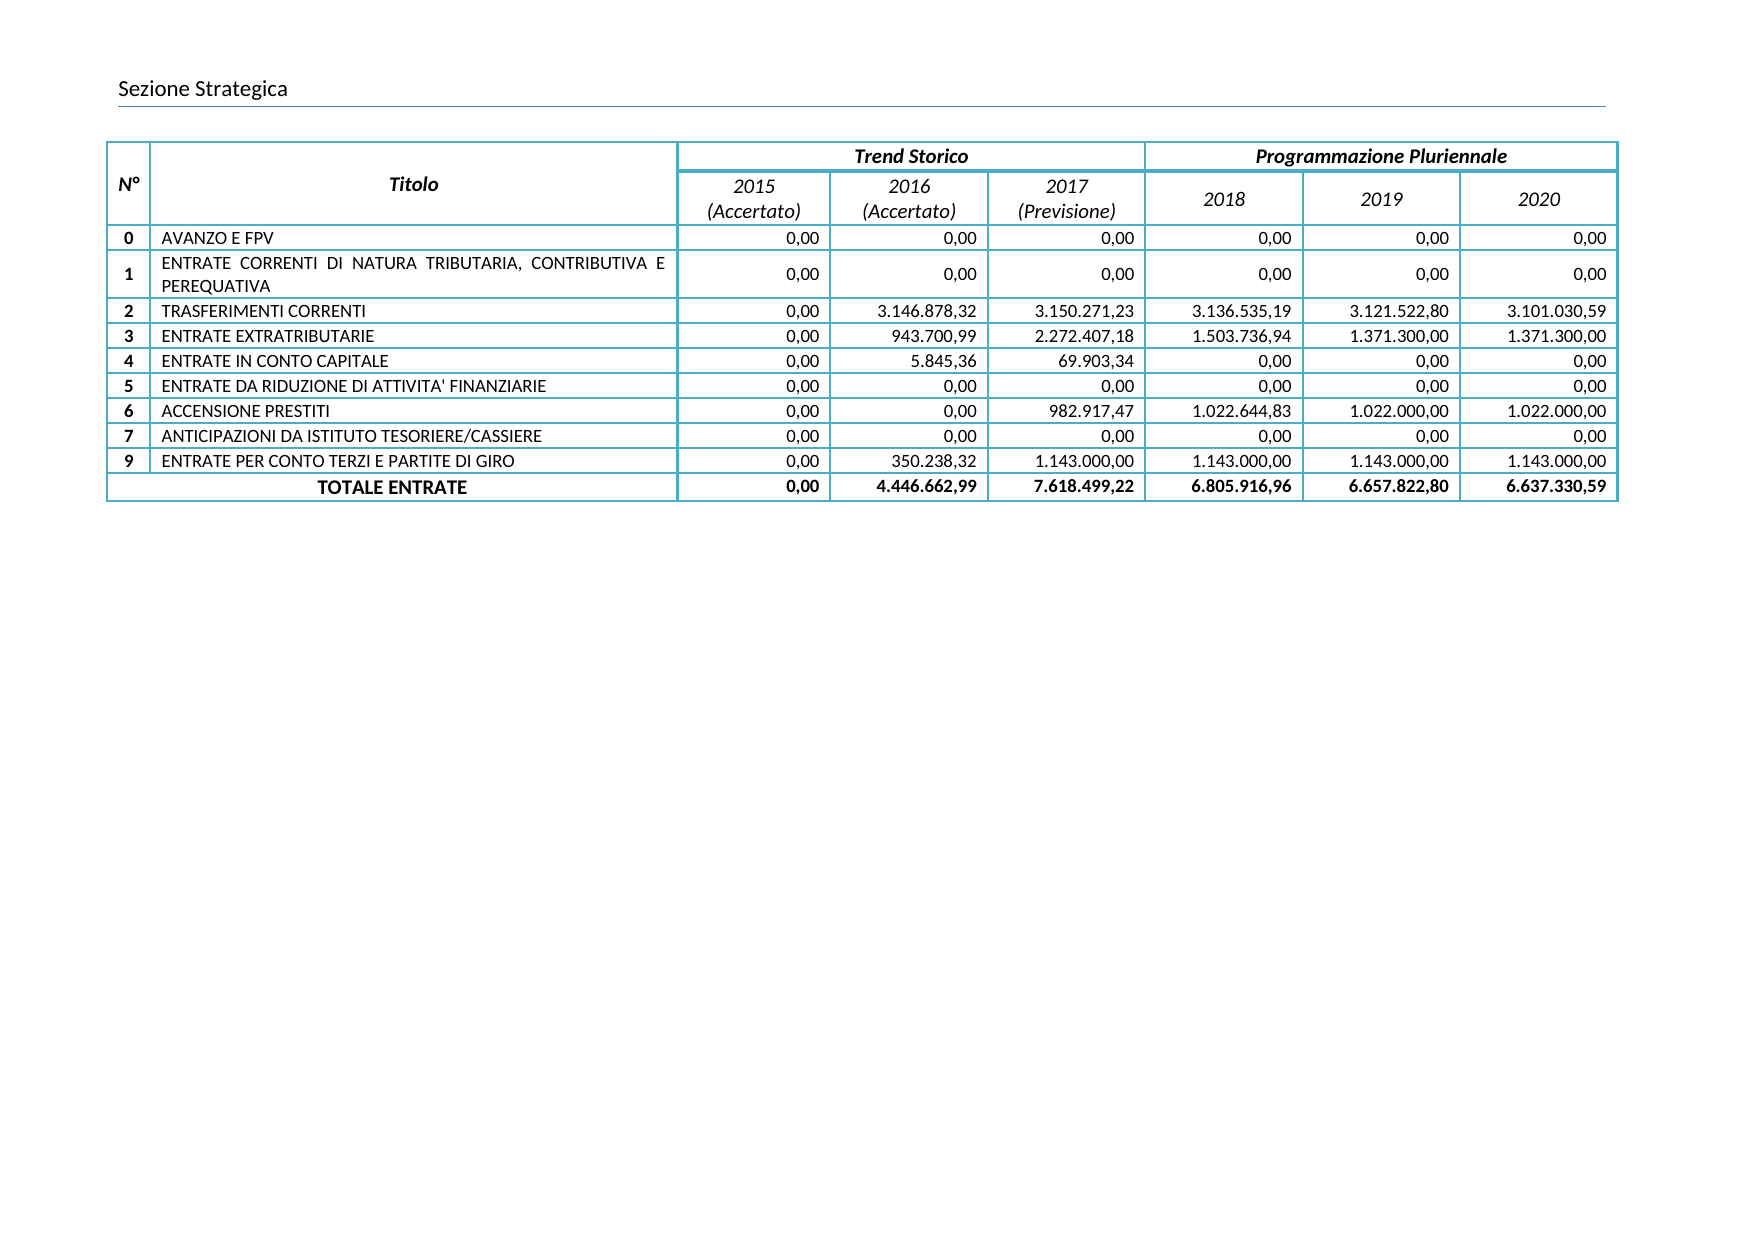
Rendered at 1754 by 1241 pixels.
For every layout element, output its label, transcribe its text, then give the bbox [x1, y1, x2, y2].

table_cell ANTICIPAZIONI DA ISTITUTO TESORIERE/CASSIERE [151, 424, 676, 447]
table_cell 0,00 [1461, 349, 1616, 372]
table_cell 5 [108, 374, 149, 397]
table_cell ENTRATE IN CONTO CAPITALE [151, 349, 676, 372]
table_cell 0,00 [679, 399, 829, 422]
table_cell 9 [108, 449, 149, 472]
table_cell 0,00 [1146, 374, 1302, 397]
table_cell 3.101.030,59 [1461, 299, 1616, 322]
table_cell 3 [108, 324, 149, 347]
table_cell 4.446.662,99 [831, 474, 987, 499]
table_cell 0,00 [679, 226, 829, 249]
table_cell 0,00 [831, 424, 987, 447]
table_cell 1.143.000,00 [989, 449, 1144, 472]
table_cell 4 [108, 349, 149, 372]
table_cell 69.903,34 [989, 349, 1144, 372]
table_cell 2016 (Accertato) [831, 173, 987, 224]
table_cell 943.700,99 [831, 324, 987, 347]
table_cell ENTRATE CORRENTI DI NATURA TRIBUTARIA, CONTRIBUTIVA E PEREQUATIVA [151, 251, 676, 297]
table_cell 0,00 [989, 251, 1144, 297]
table_cell 2015 (Accertato) [679, 173, 829, 224]
table_cell 1.143.000,00 [1461, 449, 1616, 472]
table_cell 2 [108, 299, 149, 322]
table_cell 1.371.300,00 [1461, 324, 1616, 347]
table_cell 0,00 [679, 324, 829, 347]
table_cell 1 [108, 251, 149, 297]
table_cell 1.503.736,94 [1146, 324, 1302, 347]
table_cell 0,00 [989, 226, 1144, 249]
table_cell 6.657.822,80 [1304, 474, 1459, 499]
table_cell 0,00 [1146, 349, 1302, 372]
table_cell 0 [108, 226, 149, 249]
table_cell 2018 [1146, 173, 1302, 224]
table_cell 0,00 [831, 251, 987, 297]
table_cell 1.143.000,00 [1146, 449, 1302, 472]
table_cell 0,00 [679, 449, 829, 472]
table_cell 0,00 [1146, 251, 1302, 297]
table_cell 0,00 [679, 424, 829, 447]
table_header Programmazione Pluriennale [1146, 143, 1616, 168]
table_cell ACCENSIONE PRESTITI [151, 399, 676, 422]
table_cell 0,00 [1304, 226, 1459, 249]
table_cell 1.022.644,83 [1146, 399, 1302, 422]
table_cell 0,00 [1304, 251, 1459, 297]
table_cell 1.143.000,00 [1304, 449, 1459, 472]
table_cell 0,00 [989, 374, 1144, 397]
table_cell 0,00 [831, 226, 987, 249]
table_cell 0,00 [1304, 374, 1459, 397]
table_cell ENTRATE EXTRATRIBUTARIE [151, 324, 676, 347]
table_cell 0,00 [1146, 226, 1302, 249]
table_cell 0,00 [831, 399, 987, 422]
table_cell 7.618.499,22 [989, 474, 1144, 499]
table_cell 0,00 [1146, 424, 1302, 447]
table_header N° [108, 143, 149, 224]
table_header Titolo [151, 143, 676, 224]
table_cell 0,00 [679, 251, 829, 297]
table_cell 6 [108, 399, 149, 422]
table_cell 3.146.878,32 [831, 299, 987, 322]
table_cell 350.238,32 [831, 449, 987, 472]
table_cell 7 [108, 424, 149, 447]
table_cell 0,00 [679, 474, 829, 499]
table_cell 0,00 [1461, 424, 1616, 447]
table_cell 3.136.535,19 [1146, 299, 1302, 322]
table_cell 982.917,47 [989, 399, 1144, 422]
table_cell 3.121.522,80 [1304, 299, 1459, 322]
table_cell 3.150.271,23 [989, 299, 1144, 322]
table_cell 1.371.300,00 [1304, 324, 1459, 347]
table_cell 0,00 [989, 424, 1144, 447]
table_cell 0,00 [679, 349, 829, 372]
table_cell ENTRATE PER CONTO TERZI E PARTITE DI GIRO [151, 449, 676, 472]
table_cell 2020 [1461, 173, 1616, 224]
table_cell 2.272.407,18 [989, 324, 1144, 347]
table_cell 0,00 [1461, 251, 1616, 297]
table_cell 0,00 [1304, 349, 1459, 372]
table_cell TOTALE ENTRATE [108, 474, 676, 499]
table_cell 0,00 [1461, 374, 1616, 397]
table_cell 6.637.330,59 [1461, 474, 1616, 499]
table_cell 2017 (Previsione) [989, 173, 1144, 224]
table_cell 2019 [1304, 173, 1459, 224]
table_cell AVANZO E FPV [151, 226, 676, 249]
table_cell 0,00 [679, 299, 829, 322]
table_cell 0,00 [679, 374, 829, 397]
table_cell ENTRATE DA RIDUZIONE DI ATTIVITA' FINANZIARIE [151, 374, 676, 397]
table_cell 1.022.000,00 [1461, 399, 1616, 422]
table_cell 0,00 [831, 374, 987, 397]
table_cell 6.805.916,96 [1146, 474, 1302, 499]
table_cell 0,00 [1461, 226, 1616, 249]
table_cell 5.845,36 [831, 349, 987, 372]
table_cell 0,00 [1304, 424, 1459, 447]
table_cell TRASFERIMENTI CORRENTI [151, 299, 676, 322]
table_header Trend Storico [679, 143, 1144, 168]
table_cell 1.022.000,00 [1304, 399, 1459, 422]
